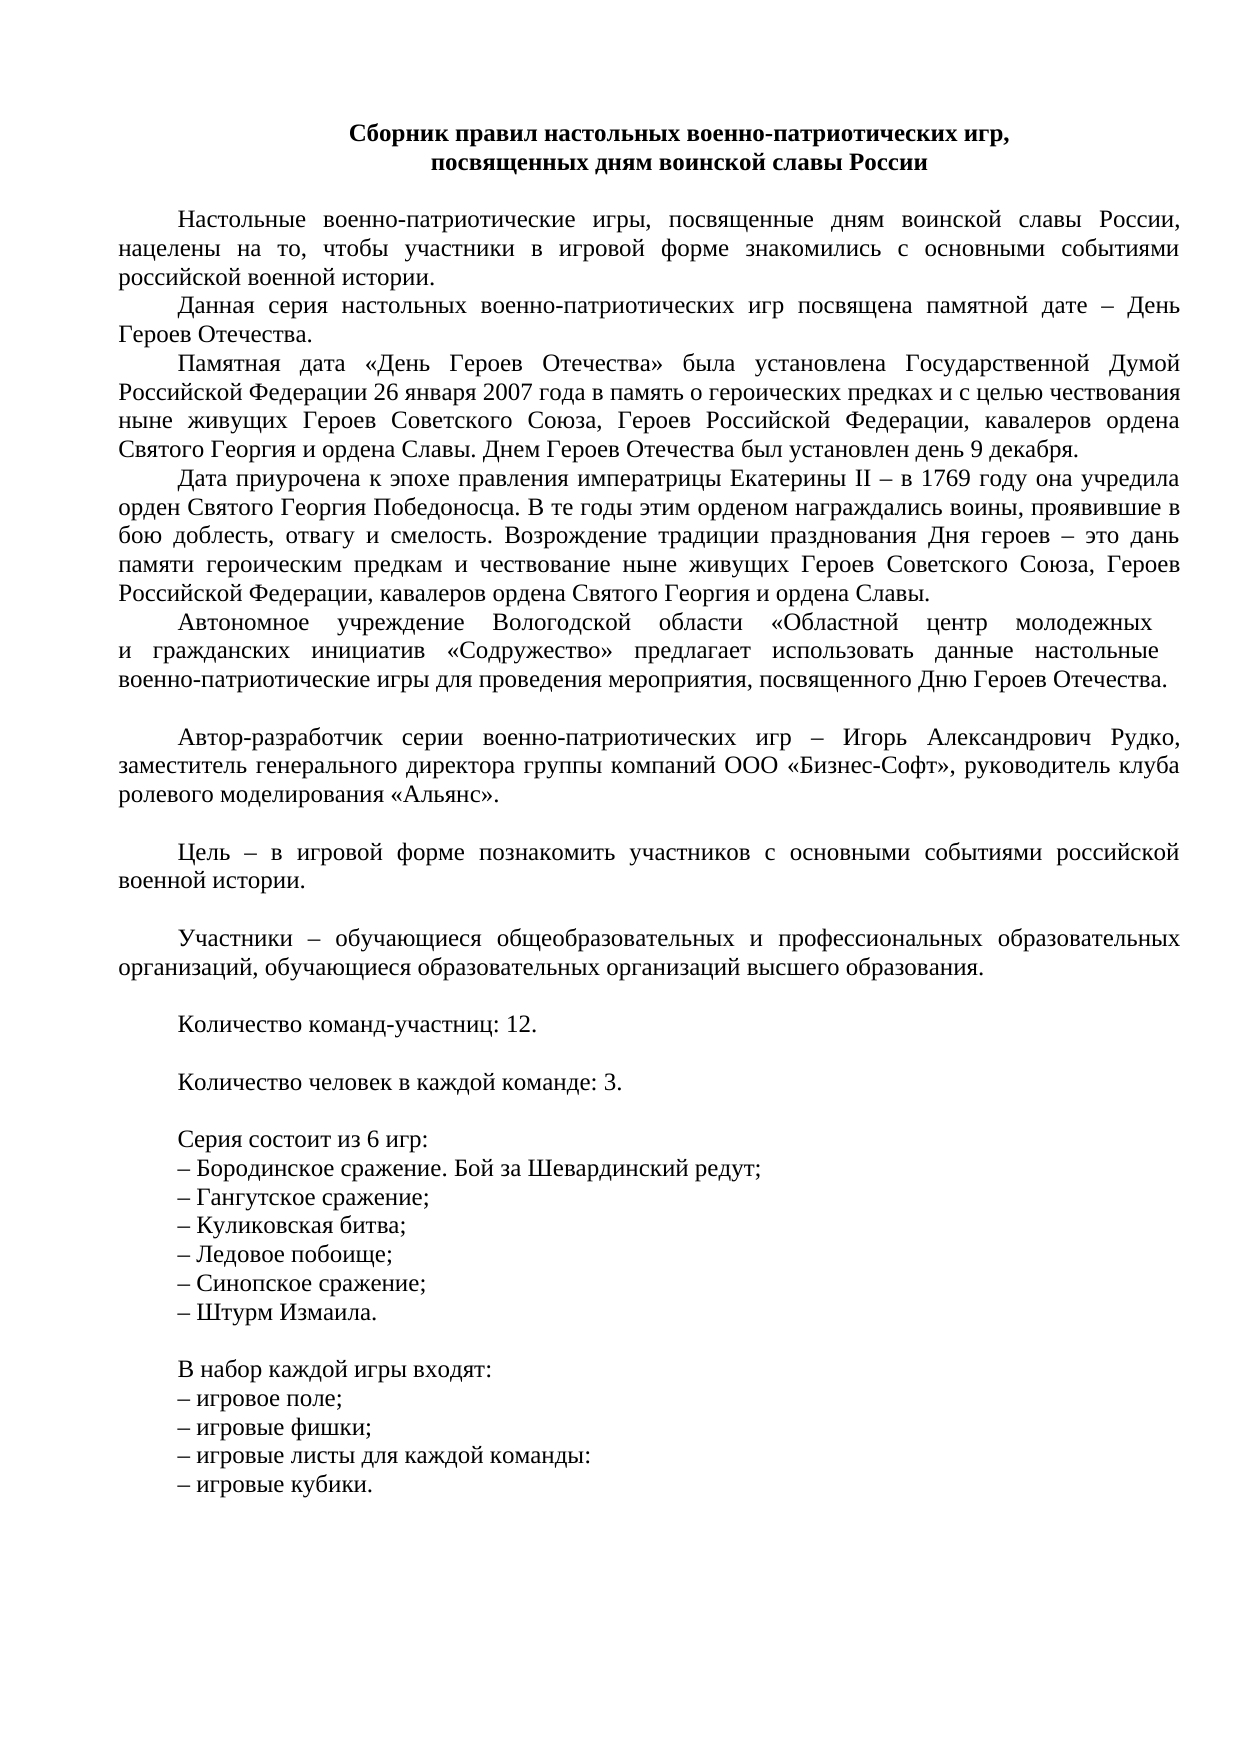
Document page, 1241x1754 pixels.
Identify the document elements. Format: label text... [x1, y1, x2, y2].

text – игровые кубики. [118, 1469, 1181, 1498]
text посвященных дням воинской славы России [118, 147, 1181, 176]
text – Штурм Измаила. [118, 1297, 1181, 1326]
text Серия состоит из 6 игр: [118, 1124, 1181, 1153]
text Количество команд-участниц: 12. [118, 1009, 1181, 1038]
text Данная серия настольных военно-патриотических игр посвящена памятной дате – День Героев Отечества. [118, 291, 1181, 348]
text В набор каждой игры входят: [118, 1354, 1181, 1383]
text – игровые фишки; [118, 1412, 1181, 1441]
text Дата приурочена к эпохе правления императрицы Екатерины II – в 1769 году она учредила орден Святого Георгия Победоносца. В те годы этим орденом награждались воины, проявившие в бою доблесть, отвагу и смелость. Возрождение традиции празднования Дня героев – это дань памяти героическим предкам и чествование ныне живущих Героев Советского Союза, Героев Российской Федерации, кавалеров ордена Святого Георгия и ордена Славы. [118, 463, 1181, 607]
text Цель – в игровой форме познакомить участников с основными событиями российской военной истории. [118, 837, 1181, 894]
text – Куликовская битва; [118, 1211, 1181, 1239]
text – игровые листы для каждой команды: [118, 1441, 1181, 1469]
text Памятная дата «День Героев Отечества» была установлена Государственной Думой Российской Федерации 26 января 2007 года в память о героических предках и с целью чествования ныне живущих Героев Советского Союза, Героев Российской Федерации, кавалеров ордена Святого Георгия и ордена Славы. Днем Героев Отечества был установлен день 9 декабря. [118, 348, 1181, 463]
text – Гангутское сражение; [118, 1182, 1181, 1211]
text – Синопское сражение; [118, 1268, 1181, 1297]
text Автор-разработчик серии военно-патриотических игр – Игорь Александрович Рудко, заместитель генерального директора группы компаний ООО «Бизнес-Софт», руководитель клуба ролевого моделирования «Альянс». [118, 722, 1181, 808]
text Настольные военно-патриотические игры, посвященные дням воинской славы России, нацелены на то, чтобы участники в игровой форме знакомились с основными событиями российской военной истории. [118, 204, 1181, 291]
text Количество человек в каждой команде: 3. [118, 1067, 1181, 1096]
text – Ледовое побоище; [118, 1239, 1181, 1268]
text Участники – обучающиеся общеобразовательных и профессиональных образовательных организаций, обучающиеся образовательных организаций высшего образования. [118, 923, 1181, 981]
text – игровое поле; [118, 1383, 1181, 1412]
text Автономное учреждение Вологодской области «Областной центр молодежных и гражданских инициатив «Содружество» предлагает использовать данные настольные военно-патриотические игры для проведения мероприятия, посвященного Дню Героев Отечества. [118, 607, 1181, 693]
text Сборник правил настольных военно-патриотических игр, [118, 118, 1181, 147]
text – Бородинское сражение. Бой за Шевардинский редут; [118, 1153, 1181, 1182]
